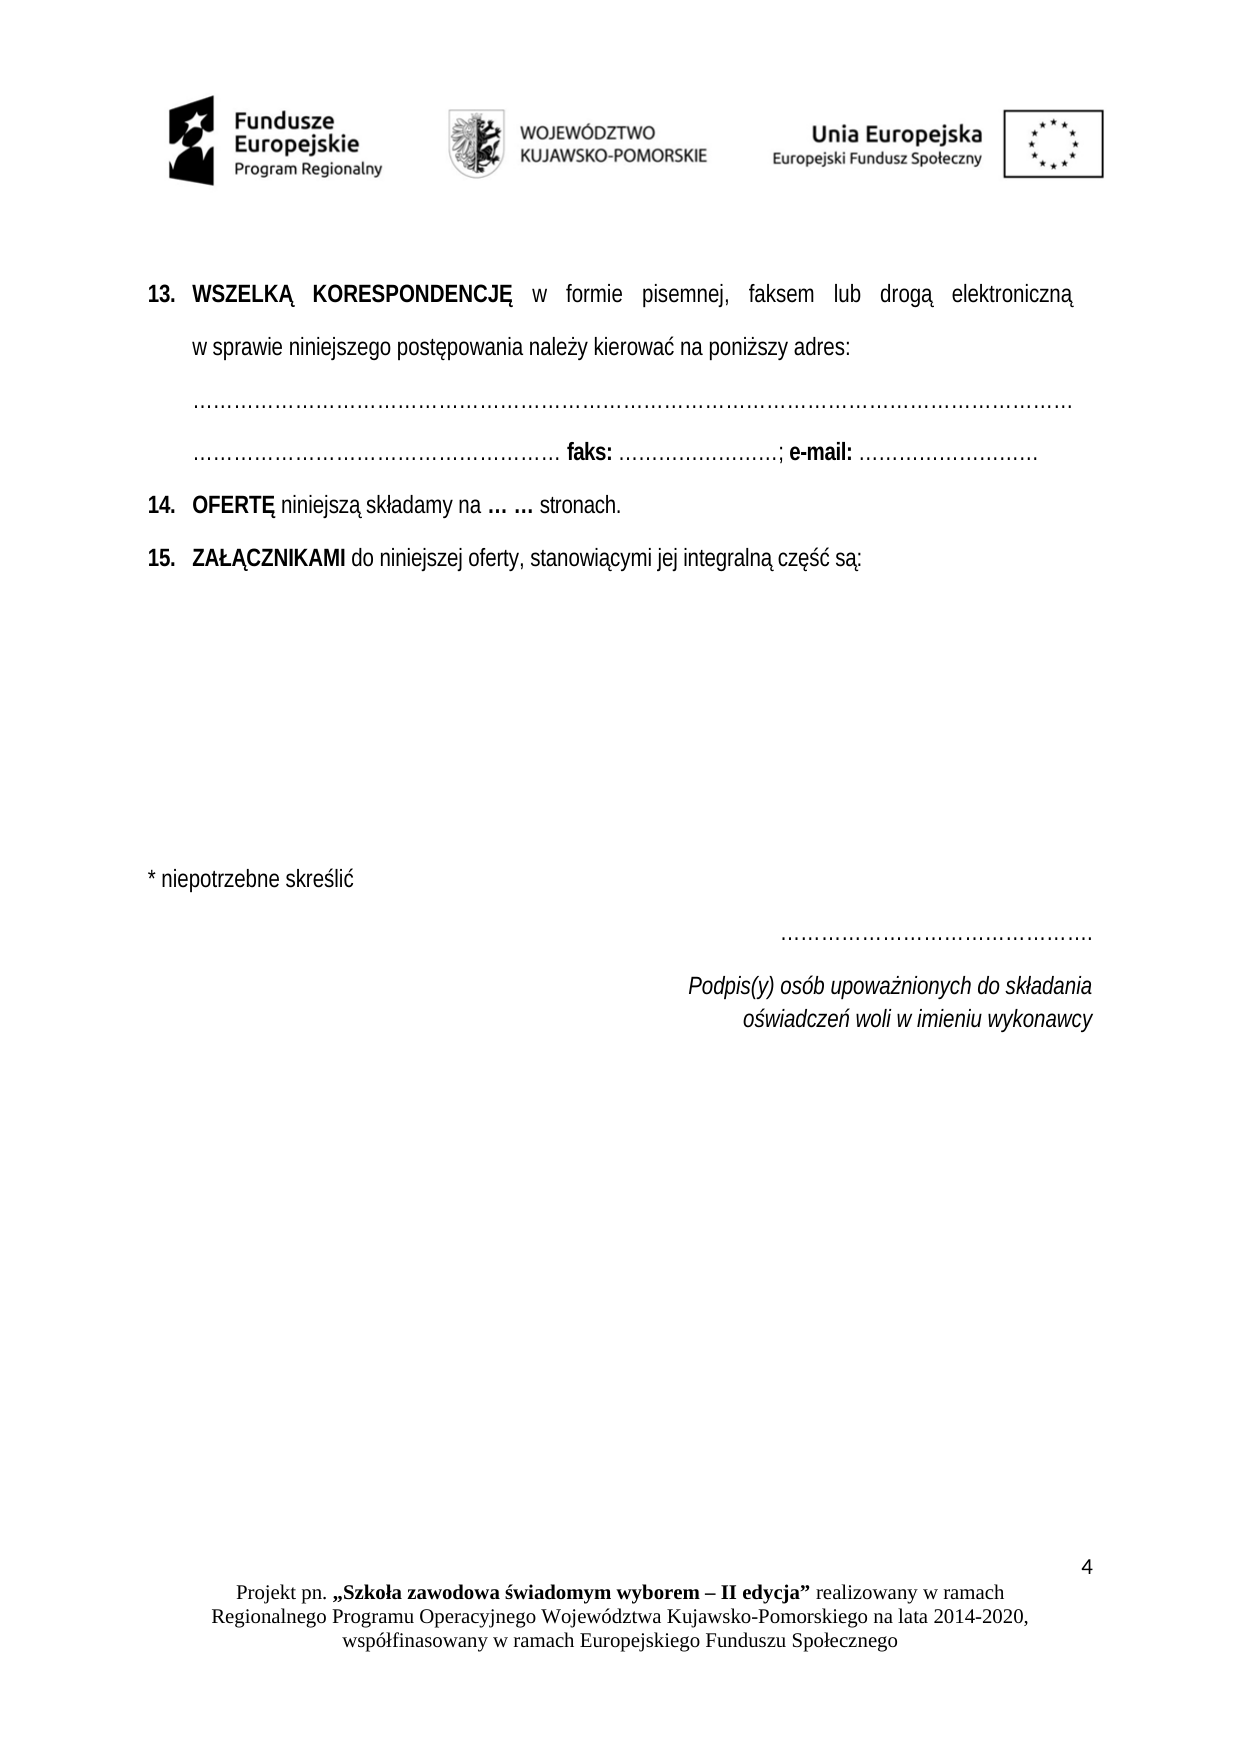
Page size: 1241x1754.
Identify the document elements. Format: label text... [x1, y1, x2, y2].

text oświadczeń woli w imieniu wykonawcy [148, 1004, 1093, 1033]
text Podpis(y) osób upoważnionych do składania [148, 971, 1093, 1000]
picture [147, 73, 1126, 208]
list * niepotrzebne skreślić [148, 863, 1093, 892]
text ………………………………………. [148, 917, 1093, 946]
list WSZELKĄ KORESPONDENCJĘ w formie pisemnej, faksem lub drogą elektroniczną w sprawie niniejszego postępowania należy kierować na poniższy adres: [148, 261, 1093, 366]
text ………………………………………………………………………………………………………………………………………………………………… faks: ……………………; e-mail: ……………………… [192, 366, 1093, 471]
list ZAŁĄCZNIKAMI do niniejszej oferty, stanowiącymi jej integralną część są: [148, 525, 1093, 577]
list OFERTĘ niniejszą składamy na … … stronach. [148, 472, 1093, 524]
